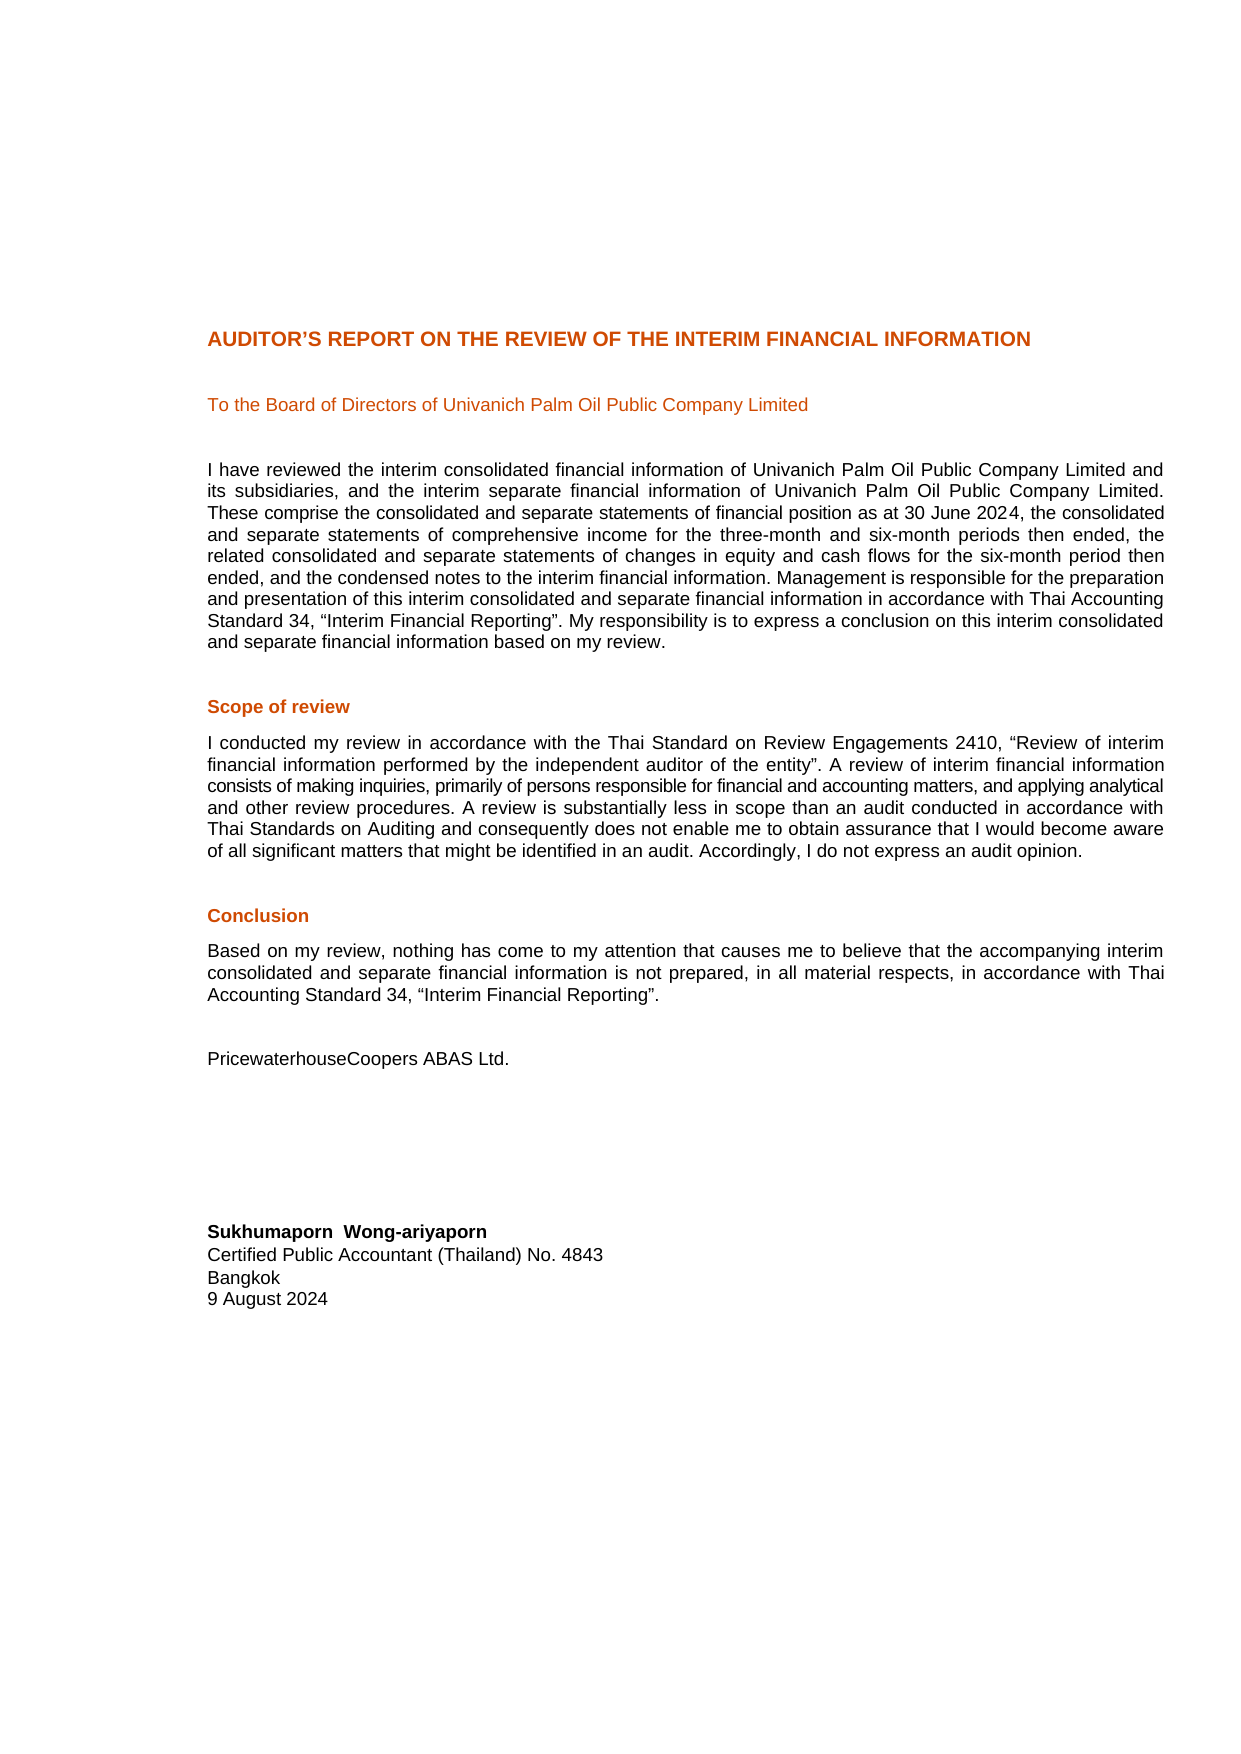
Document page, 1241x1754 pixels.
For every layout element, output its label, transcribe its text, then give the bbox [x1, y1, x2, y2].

text Scope of review [207, 696, 1165, 717]
text 9 August 2024 [207, 1288, 1125, 1309]
text I conducted my review in accordance with the Thai Standard on Review Engagements 2410, “Review of interim financial information performed by the independent auditor of the entity”. A review of interim financial information consists of making inquiries, primarily of persons responsible for financial and accounting matters, and applying analytical and other review procedures. A review is substantially less in scope than an audit conducted in accordance with Thai Standards on Auditing and consequently does not enable me to obtain assurance that I would become aware of all significant matters that might be identified in an audit. Accordingly, I do not express an audit opinion. [207, 732, 1165, 861]
text Bangkok [207, 1266, 1125, 1288]
text To the Board of Directors of Univanich Palm Oil Public Company Limited [207, 394, 1165, 416]
text Certified Public Accountant (Thailand) No. 4843 [207, 1243, 1165, 1266]
text Conclusion [207, 904, 1165, 926]
text I have reviewed the interim consolidated financial information of Univanich Palm Oil Public Company Limited and its subsidiaries, and the interim separate financial information of Univanich Palm Oil Public Company Limited. These comprise the consolidated and separate statements of financial position as at 30 June 2024, the consolidated and separate statements of comprehensive income for the three-month and six-month periods then ended, the related consolidated and separate statements of changes in equity and cash flows for the six-month period then ended, and the condensed notes to the interim financial information. Management is responsible for the preparation and presentation of this interim consolidated and separate financial information in accordance with Thai Accounting Standard 34, “Interim Financial Reporting”. My responsibility is to express a conclusion on this interim consolidated and separate financial information based on my review. [207, 459, 1165, 653]
text Based on my review, nothing has come to my attention that causes me to believe that the accompanying interim consolidated and separate financial information is not prepared, in all material respects, in accordance with Thai Accounting Standard 34, “Interim Financial Reporting”. [207, 940, 1165, 1005]
text Sukhumaporn Wong-ariyaporn [207, 1221, 1165, 1243]
text AUDITOR’S REPORT ON THE REVIEW OF THE INTERIM FINANCIAL INFORMATION [207, 327, 1165, 351]
text PricewaterhouseCoopers ABAS Ltd. [207, 1048, 1165, 1070]
